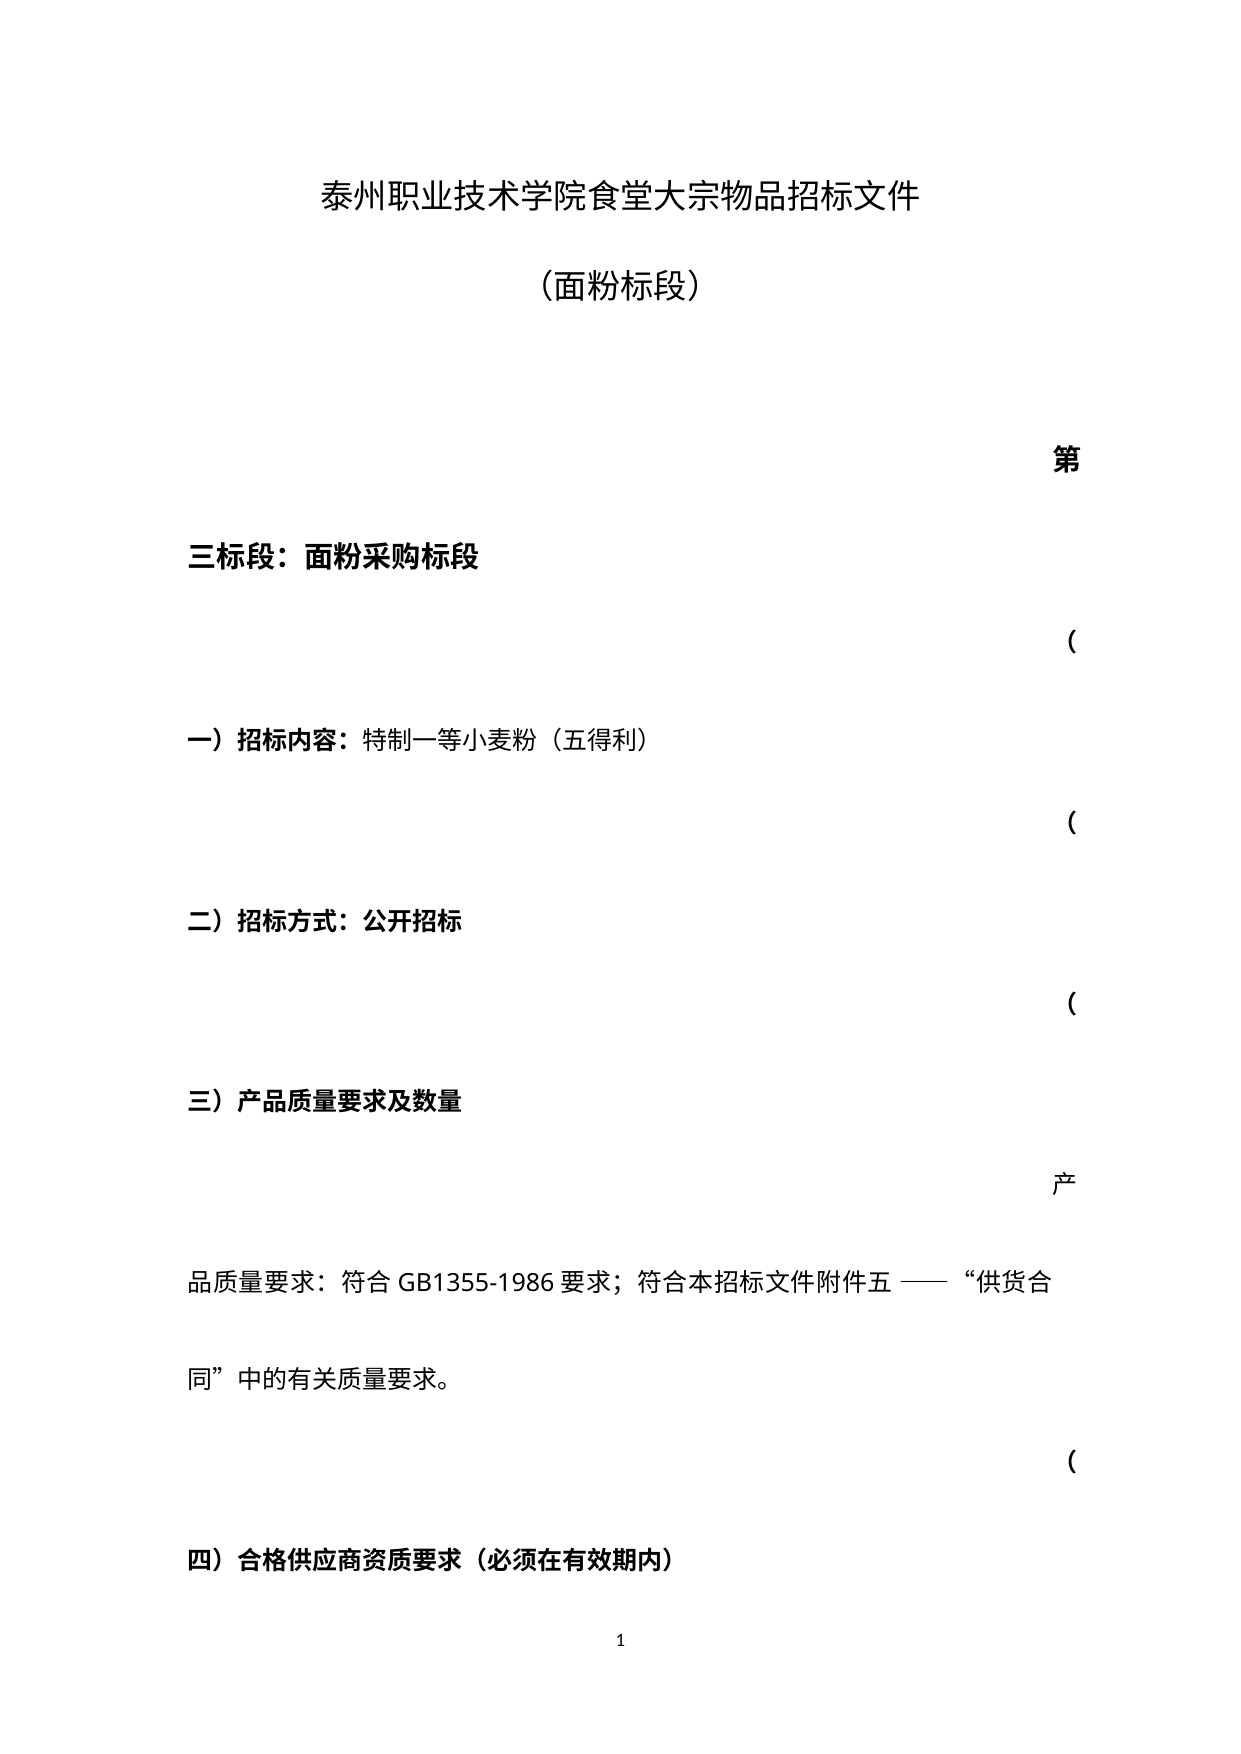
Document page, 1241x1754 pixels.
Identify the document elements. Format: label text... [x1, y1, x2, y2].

text （二）招标方式：公开招标 [187, 789, 1053, 952]
text （三）产品质量要求及数量 [187, 970, 1053, 1132]
text 第三标段：面粉采购标段 [187, 425, 1053, 587]
text （面粉标段） [187, 251, 1053, 316]
text （四）合格供应商资质要求（必须在有效期内） [187, 1428, 1053, 1591]
text 产品质量要求：符合GB1355-1986要求；符合本招标文件附件五 ——“供货合同”中的有关质量要求。 [187, 1150, 1053, 1410]
text （一）招标内容：特制一等小麦粉（五得利） [187, 608, 1053, 771]
text 泰州职业技术学院食堂大宗物品招标文件 [187, 162, 1053, 227]
